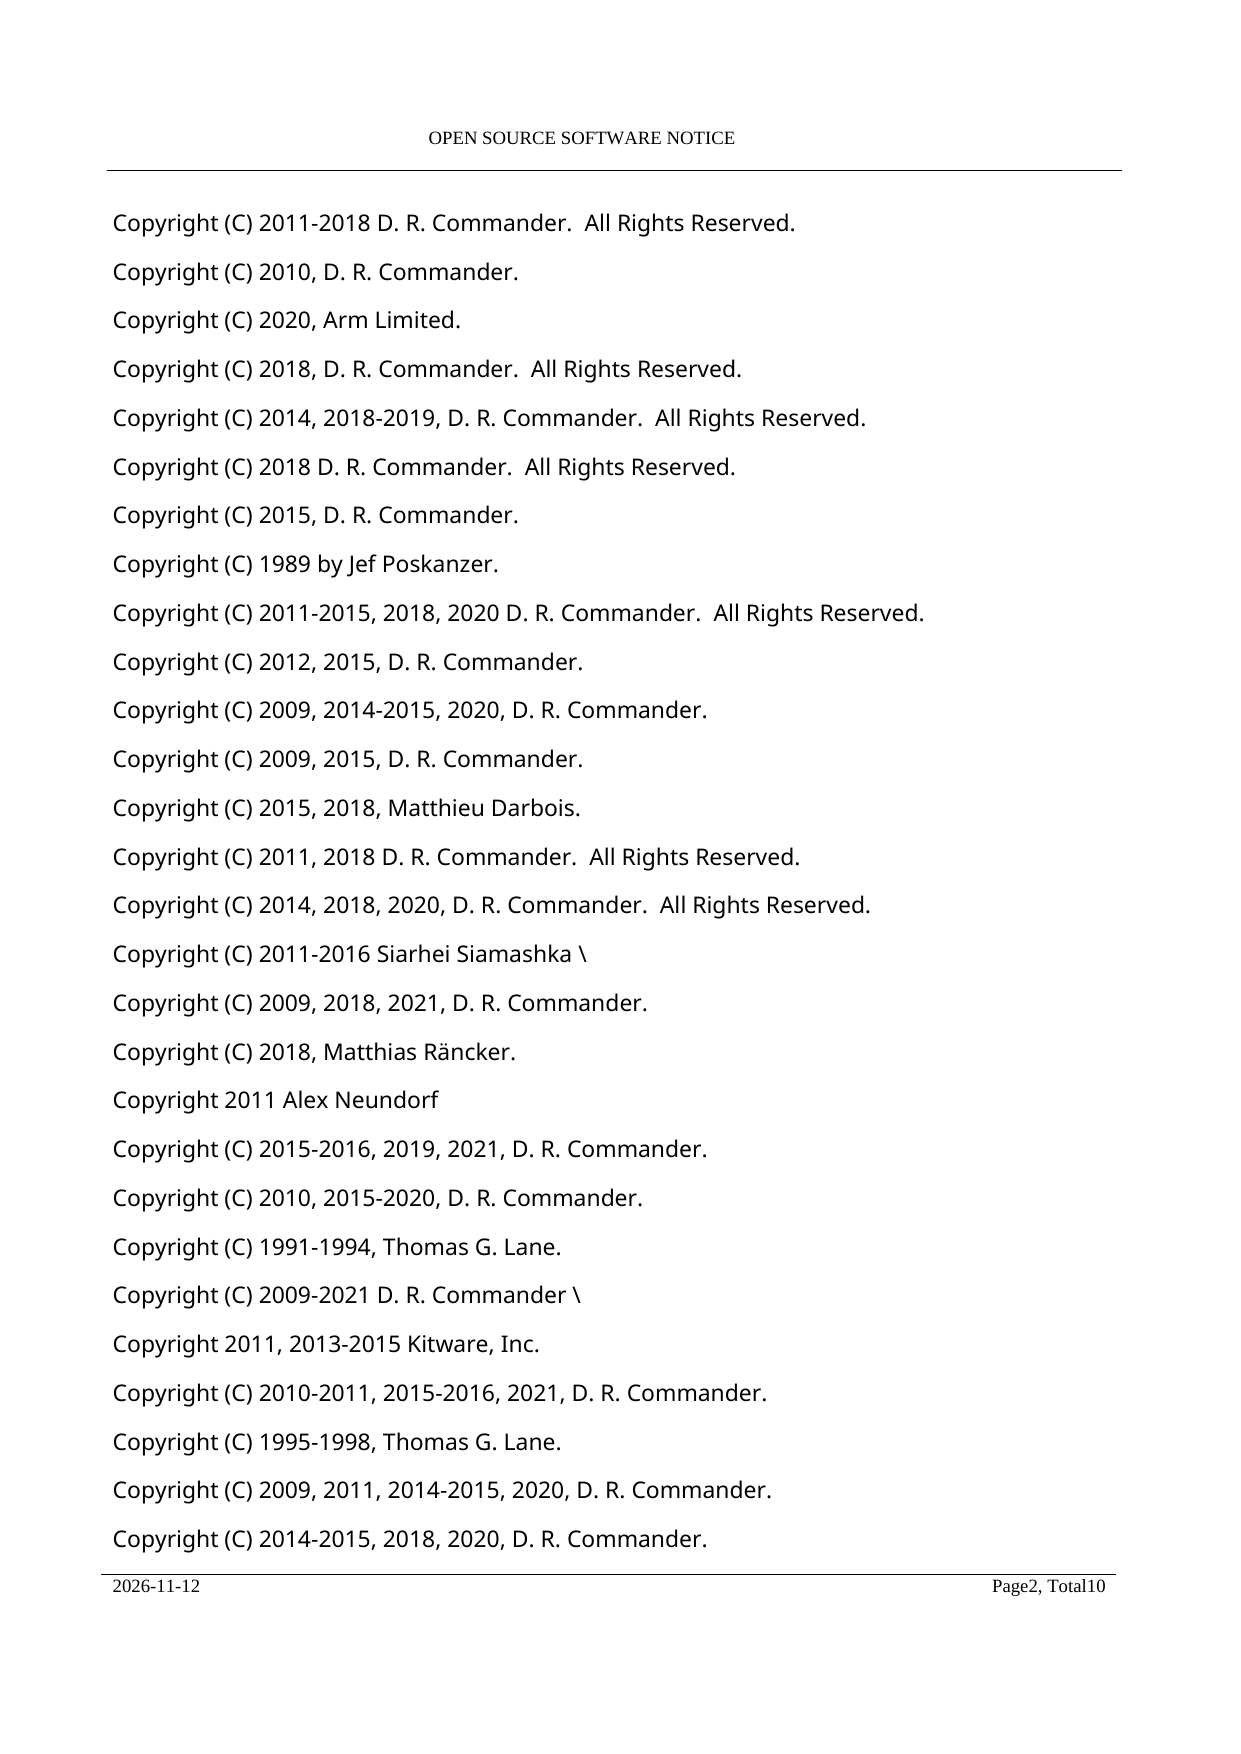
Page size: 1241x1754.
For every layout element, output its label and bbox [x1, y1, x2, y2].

text [112, 206, 1128, 1555]
